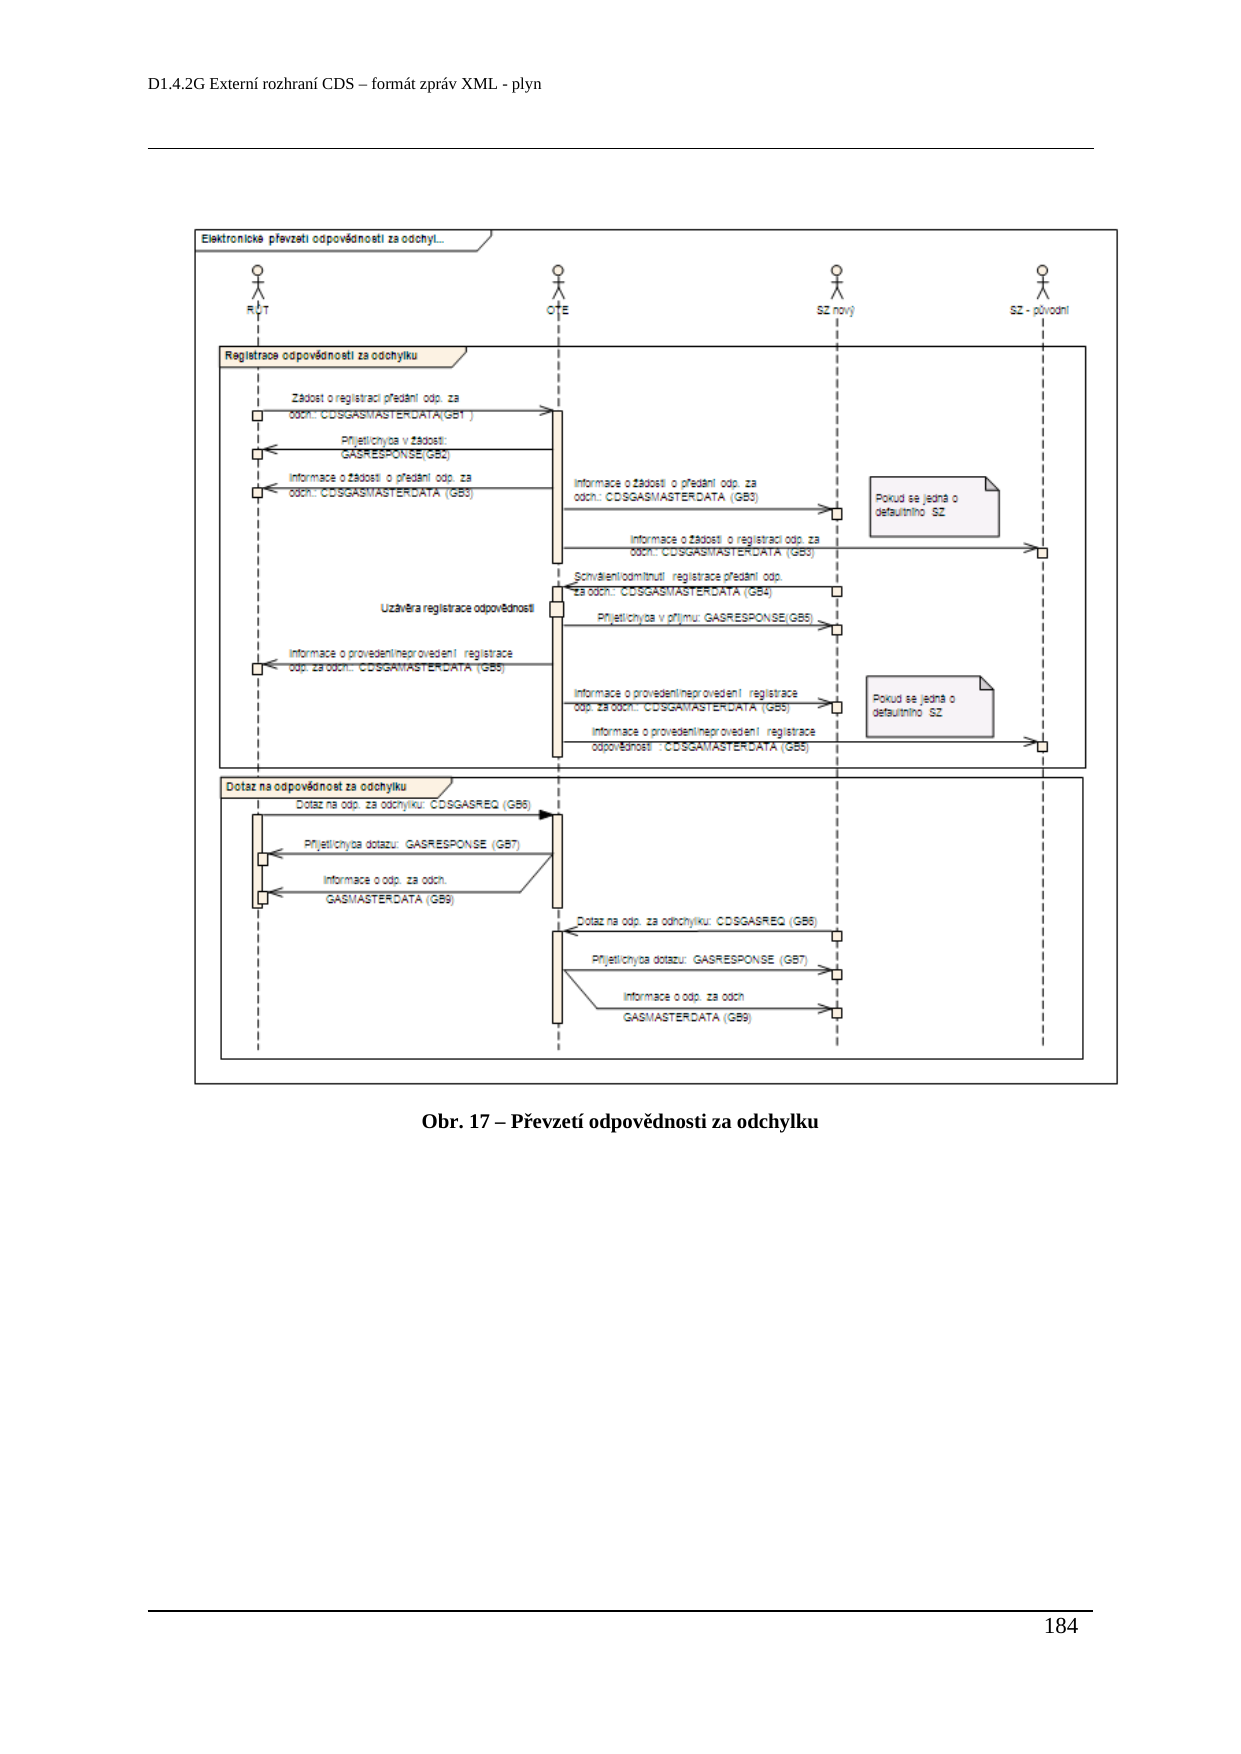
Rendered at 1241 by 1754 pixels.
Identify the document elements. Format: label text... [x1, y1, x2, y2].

text Obr. 16 – Převzetí odpovědnosti za odchylku [148, 1109, 1092, 1133]
picture [185, 221, 1129, 1097]
